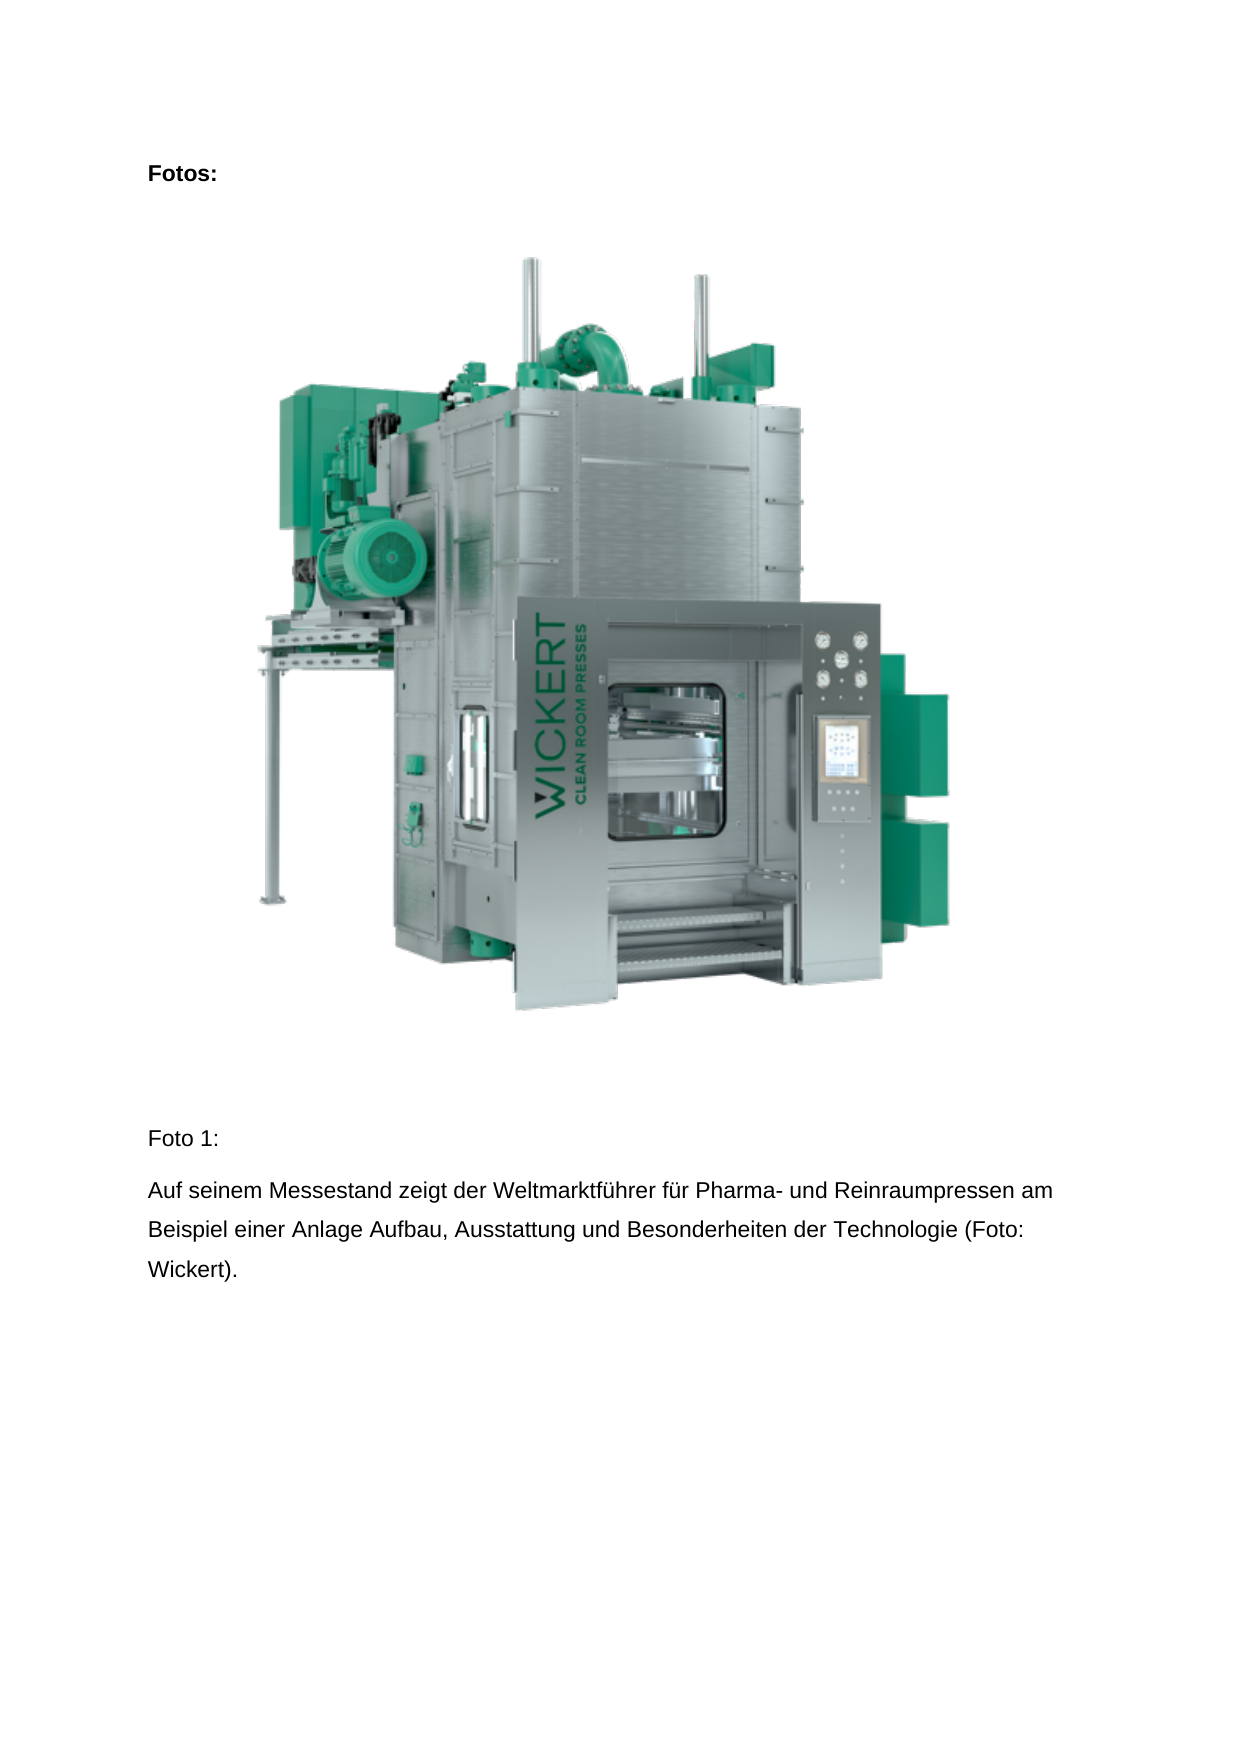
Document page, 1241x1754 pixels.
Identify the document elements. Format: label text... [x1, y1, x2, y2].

text Auf seinem Messestand zeigt der Weltmarktführer für Pharma- und Reinraumpressen am Beispiel einer Anlage Aufbau, Ausstattung und Besonderheiten der Technologie (Foto: Wickert). [148, 1177, 1093, 1282]
picture [147, 212, 1034, 1098]
text Fotos: [148, 160, 1093, 186]
text Foto 1: [148, 1125, 1093, 1151]
